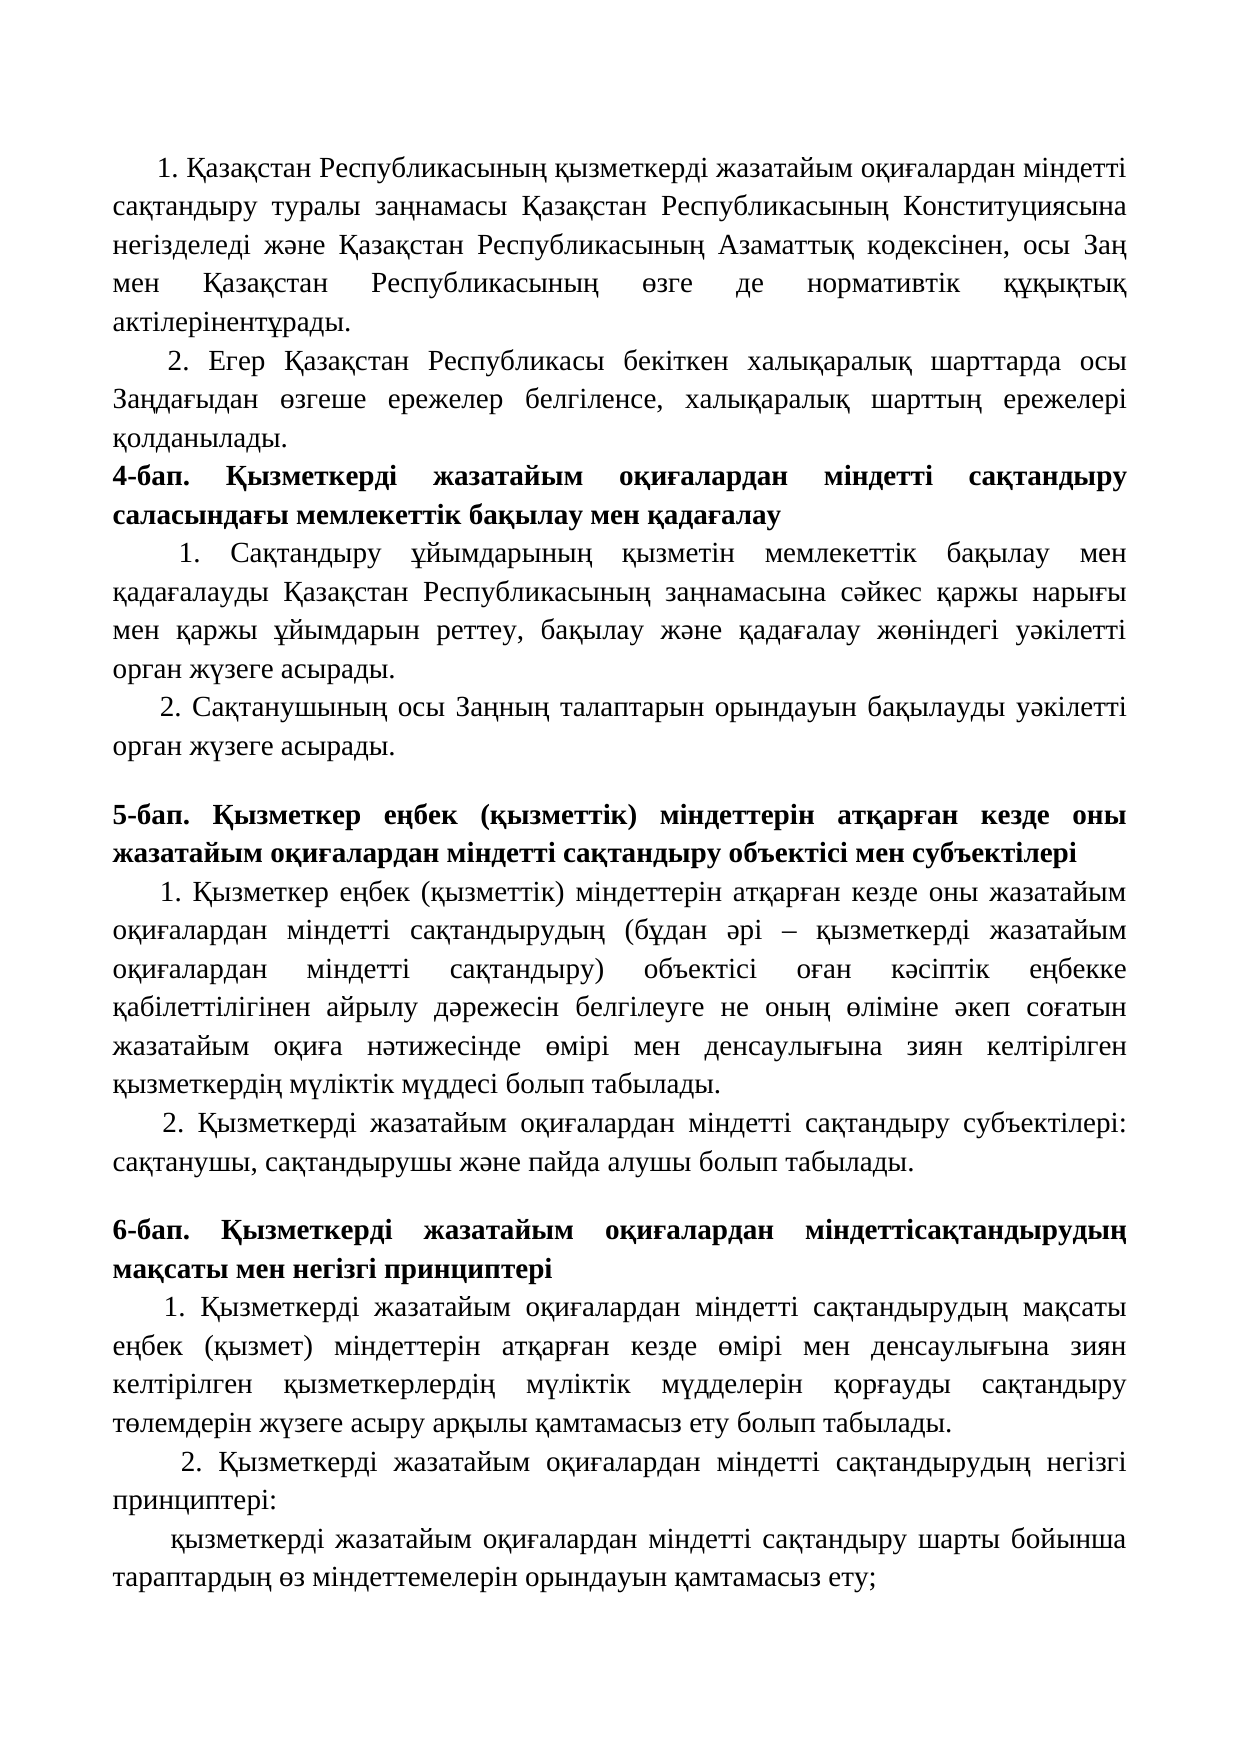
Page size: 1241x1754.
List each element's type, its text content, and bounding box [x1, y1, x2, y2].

text 2. Сақтанушының осы Заңның талаптарын орындауын бақылауды уәкiлеттi орган жүзеге асырады. [112, 689, 1128, 762]
text 1. Қызметкер еңбек (қызметтік) мiндеттерiн атқарған кезде оны жазатайым оқиғалардан мiндеттi сақтандырудың (бұдан әрi – қызметкерді жазатайым оқиғалардан мiндеттi сақтандыру) объектiсi оған кәсіптік еңбекке қабілеттілігінен айрылу дәрежесін белгілеуге не оның өлiміне әкеп соғатын жазатайым оқиға нәтижесінде өмірі мен денсаулығына зиян келтірілген қызметкердің мүлiктiк мүддесi болып табылады. [112, 874, 1128, 1100]
text 5-бап. Қызметкер еңбек (қызметтік) мiндеттерiн атқарған кезде оны жазатайым оқиғалардан міндетті сақтандыру объектісі мен субъектілері [112, 797, 1128, 869]
text 2. Қызметкерді жазатайым оқиғалардан мiндеттi сақтандырудың негiзгi принциптерi: [112, 1444, 1128, 1516]
text 1. Сақтандыру ұйымдарының қызметiн мемлекеттiк бақылау мен қадағалауды Қазақстан Республикасының заңнамасына сәйкес қаржы нарығы мен қаржы ұйымдарын реттеу, бақылау және қадағалау жөніндегі уәкілетті орган жүзеге асырады. [112, 535, 1128, 684]
text 1. Қызметкерді жазатайым оқиғалардан мiндеттi сақтандырудың мақсаты еңбек (қызмет) мiндеттерiн атқарған кезде өмiрi мен денсаулығына зиян келтiрiлген қызметкерлердiң мүліктік мүдделерiн қорғауды сақтандыру төлемдерiн жүзеге асыру арқылы қамтамасыз ету болып табылады. [112, 1289, 1128, 1439]
text 6-бап. Қызметкерді жазатайым оқиғалардан мiндеттiсақтандырудың мақсаты мен негiзгi принциптерi [112, 1212, 1128, 1284]
text 2. Егер Қазақстан Республикасы бекiткен халықаралық шарттарда осы Заңдағыдан өзгеше ережелер белгiленсе, халықаралық шарттың ережелерi қолданылады. [112, 343, 1128, 453]
text 4-бап. Қызметкерді жазатайым оқиғалардан мiндеттi сақтандыру саласындағы мемлекеттiк бақылау мен қадағалау [112, 458, 1128, 530]
text қызметкерді жазатайым оқиғалардан мiндеттi сақтандыру шарты бойынша тараптардың өз мiндеттемелерiн орындауын қамтамасыз ету; [112, 1521, 1128, 1593]
text 1. Қазақстан Республикасының қызметкерді жазатайым оқиғалардан мiндеттi сақтандыру туралы заңнамасы Қазақстан Республикасының Конституциясына негiзделедi және Қазақстан Республикасының Азаматтық кодексiнен, осы Заң мен Қазақстан Республикасының өзге де нормативтiк құқықтық актiлерiнентұрады. [112, 150, 1128, 338]
text 2. Қызметкерді жазатайым оқиғалардан міндетті сақтандыру субъектілері: сақтанушы, сақтандырушы және пайда алушы болып табылады. [112, 1105, 1128, 1177]
